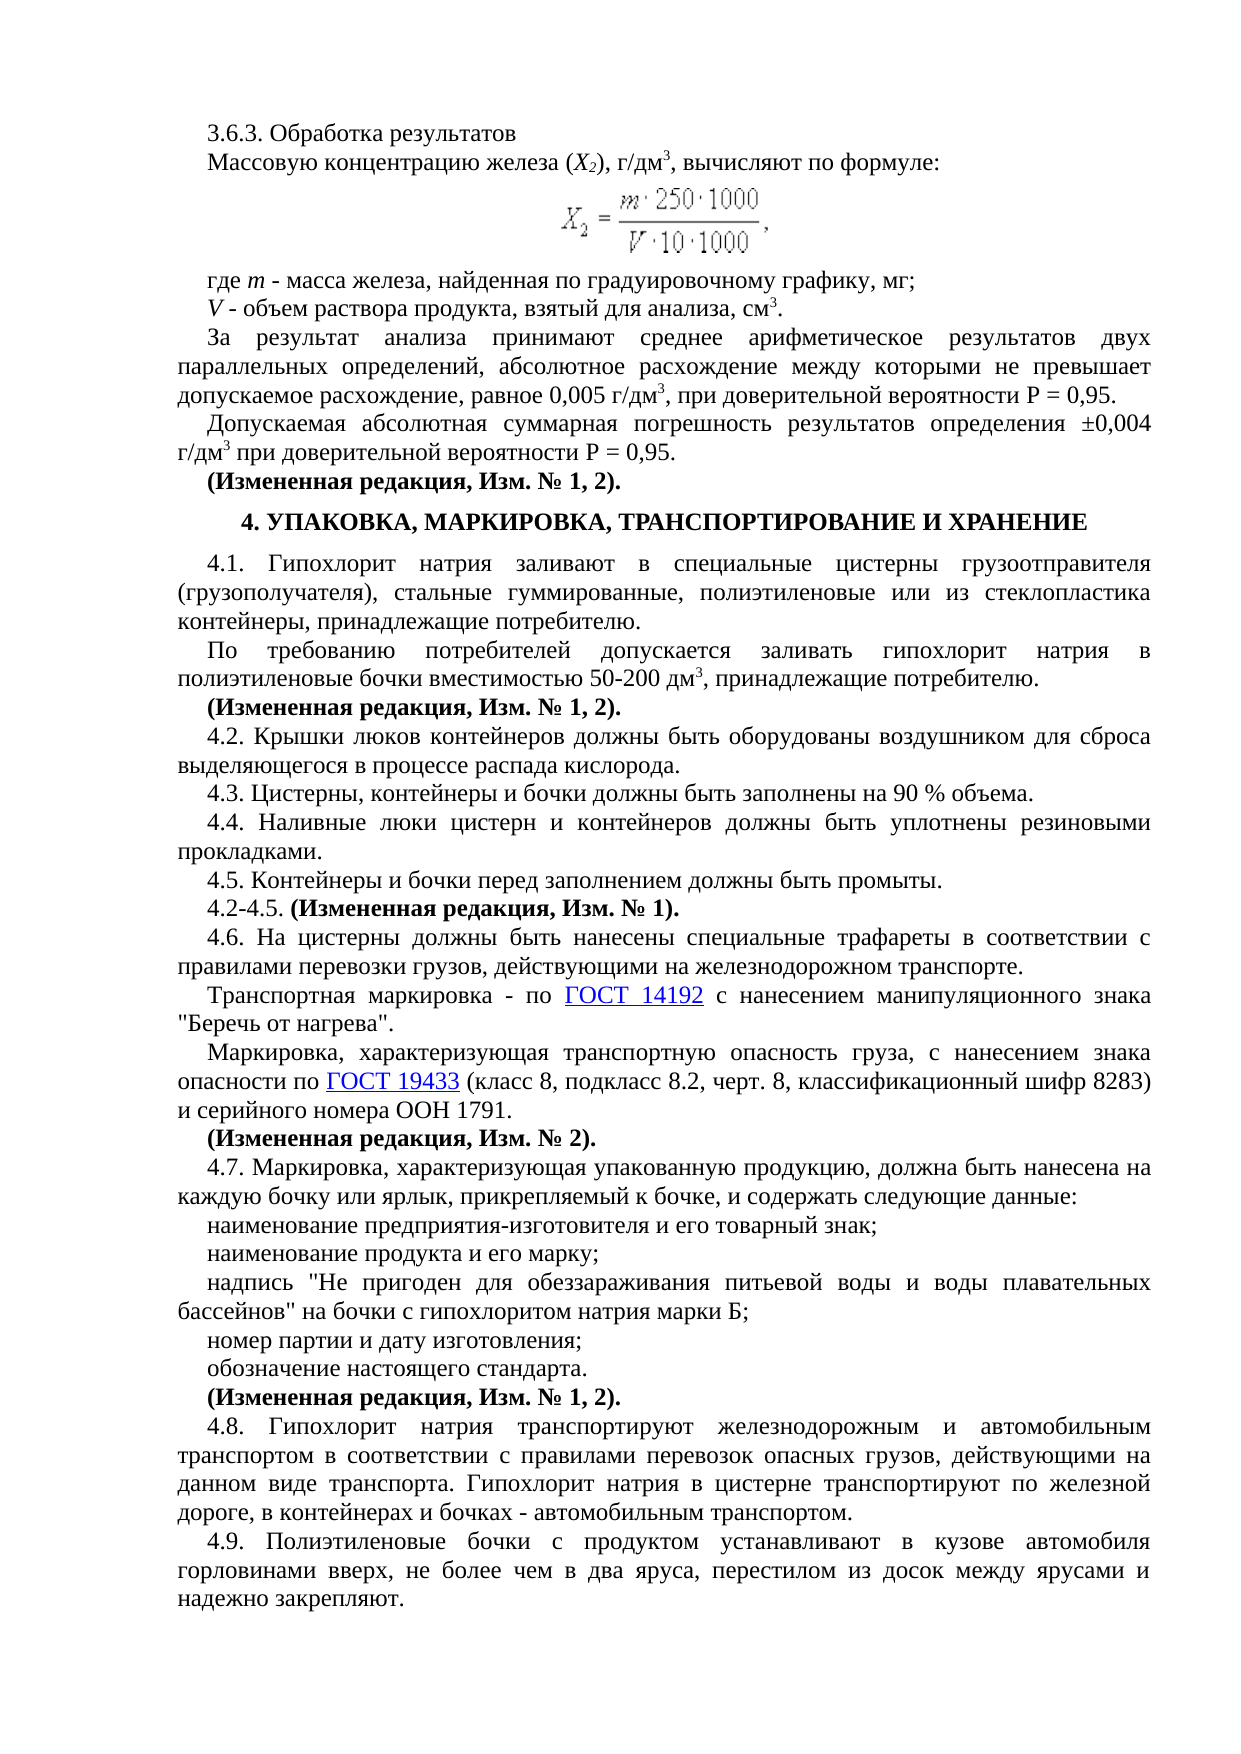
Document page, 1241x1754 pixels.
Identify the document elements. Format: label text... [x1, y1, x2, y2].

text Массовую концентрацию железа (X2), г/дм3, вычисляют по формуле: [177, 147, 1152, 176]
text номер партии и дату изготовления; [177, 1325, 1152, 1353]
text наименование предприятия-изготовителя и его товарный знак; [177, 1210, 1152, 1238]
text Допускаемая абсолютная суммарная погрешность результатов определения ±0,004 г/дм3 при доверительной вероятности Р = 0,95. [177, 408, 1152, 466]
picture [561, 188, 768, 253]
text 4.8. Гипохлорит натрия транспортируют железнодорожным и автомобильным транспортом в соответствии с правилами перевозок опасных грузов, действующими на данном виде транспорта. Гипохлорит натрия в цистерне транспортируют по железной дороге, в контейнерах и бочках - автомобильным транспортом. [177, 1411, 1152, 1526]
text 4.2-4.5. (Измененная редакция, Изм. № 1). [177, 893, 1152, 922]
text (Измененная редакция, Изм. № 2). [177, 1123, 1152, 1152]
text (Измененная редакция, Изм. № 1, 2). [177, 1382, 1152, 1411]
text 3.6.3. Обработка результатов [177, 118, 1152, 147]
text 4.6. На цистерны должны быть нанесены специальные трафареты в соответствии с правилами перевозки грузов, действующими на железнодорожном транспорте. [177, 922, 1152, 980]
text V - объем раствора продукта, взятый для анализа, см3. [177, 293, 1152, 322]
text 4.9. Полиэтиленовые бочки с продуктом устанавливают в кузове автомобиля горловинами вверх, не более чем в два яруса, перестилом из досок между ярусами и надежно закрепляют. [177, 1526, 1152, 1612]
text надпись "Не пригоден для обеззараживания питьевой воды и воды плавательных бассейнов" на бочки с гипохлоритом натрия марки Б; [177, 1267, 1152, 1325]
text 4.3. Цистерны, контейнеры и бочки должны быть заполнены на 90 % объема. [177, 778, 1152, 807]
text 4.7. Маркировка, характеризующая упакованную продукцию, должна быть нанесена на каждую бочку или ярлык, прикрепляемый к бочке, и содержать следующие данные: [177, 1152, 1152, 1210]
text 4.4. Наливные люки цистерн и контейнеров должны быть уплотнены резиновыми прокладками. [177, 807, 1152, 865]
text (Измененная редакция, Изм. № 1, 2). [177, 692, 1152, 721]
text 4.5. Контейнеры и бочки перед заполнением должны быть промыты. [177, 865, 1152, 893]
text (Измененная редакция, Изм. № 1, 2). [177, 466, 1152, 495]
text наименование продукта и его марку; [177, 1238, 1152, 1267]
text обозначение настоящего стандарта. [177, 1353, 1152, 1382]
text По требованию потребителей допускается заливать гипохлорит натрия в полиэтиленовые бочки вместимостью 50-200 дм3, принадлежащие потребителю. [177, 635, 1152, 692]
text 4.2. Крышки люков контейнеров должны быть оборудованы воздушником для сброса выделяющегося в процессе распада кислорода. [177, 721, 1152, 778]
text Маркировка, характеризующая транспортную опасность груза, с нанесением знака опасности по ГОСТ 19433 (класс 8, подкласс 8.2, черт. 8, классификационный шифр 8283) и серийного номера ООН 1791. [177, 1037, 1152, 1123]
text где m - масса железа, найденная по градуировочному графику, мг; [177, 265, 1152, 293]
text За результат анализа принимают среднее арифметическое результатов двух параллельных определений, абсолютное расхождение между которыми не превышает допускаемое расхождение, равное 0,005 г/дм3, при доверительной вероятности Р = 0,95. [177, 322, 1152, 408]
text Транспортная маркировка - по ГОСТ 14192 с нанесением манипуляционного знака "Беречь от нагрева". [177, 980, 1152, 1037]
text 4. УПАКОВКА, МАРКИРОВКА, ТРАНСПОРТИРОВАНИЕ И ХРАНЕНИЕ [177, 507, 1152, 536]
text 4.1. Гипохлорит натрия заливают в специальные цистерны грузоотправителя (грузополучателя), стальные гуммированные, полиэтиленовые или из стеклопластика контейнеры, принадлежащие потребителю. [177, 548, 1152, 635]
